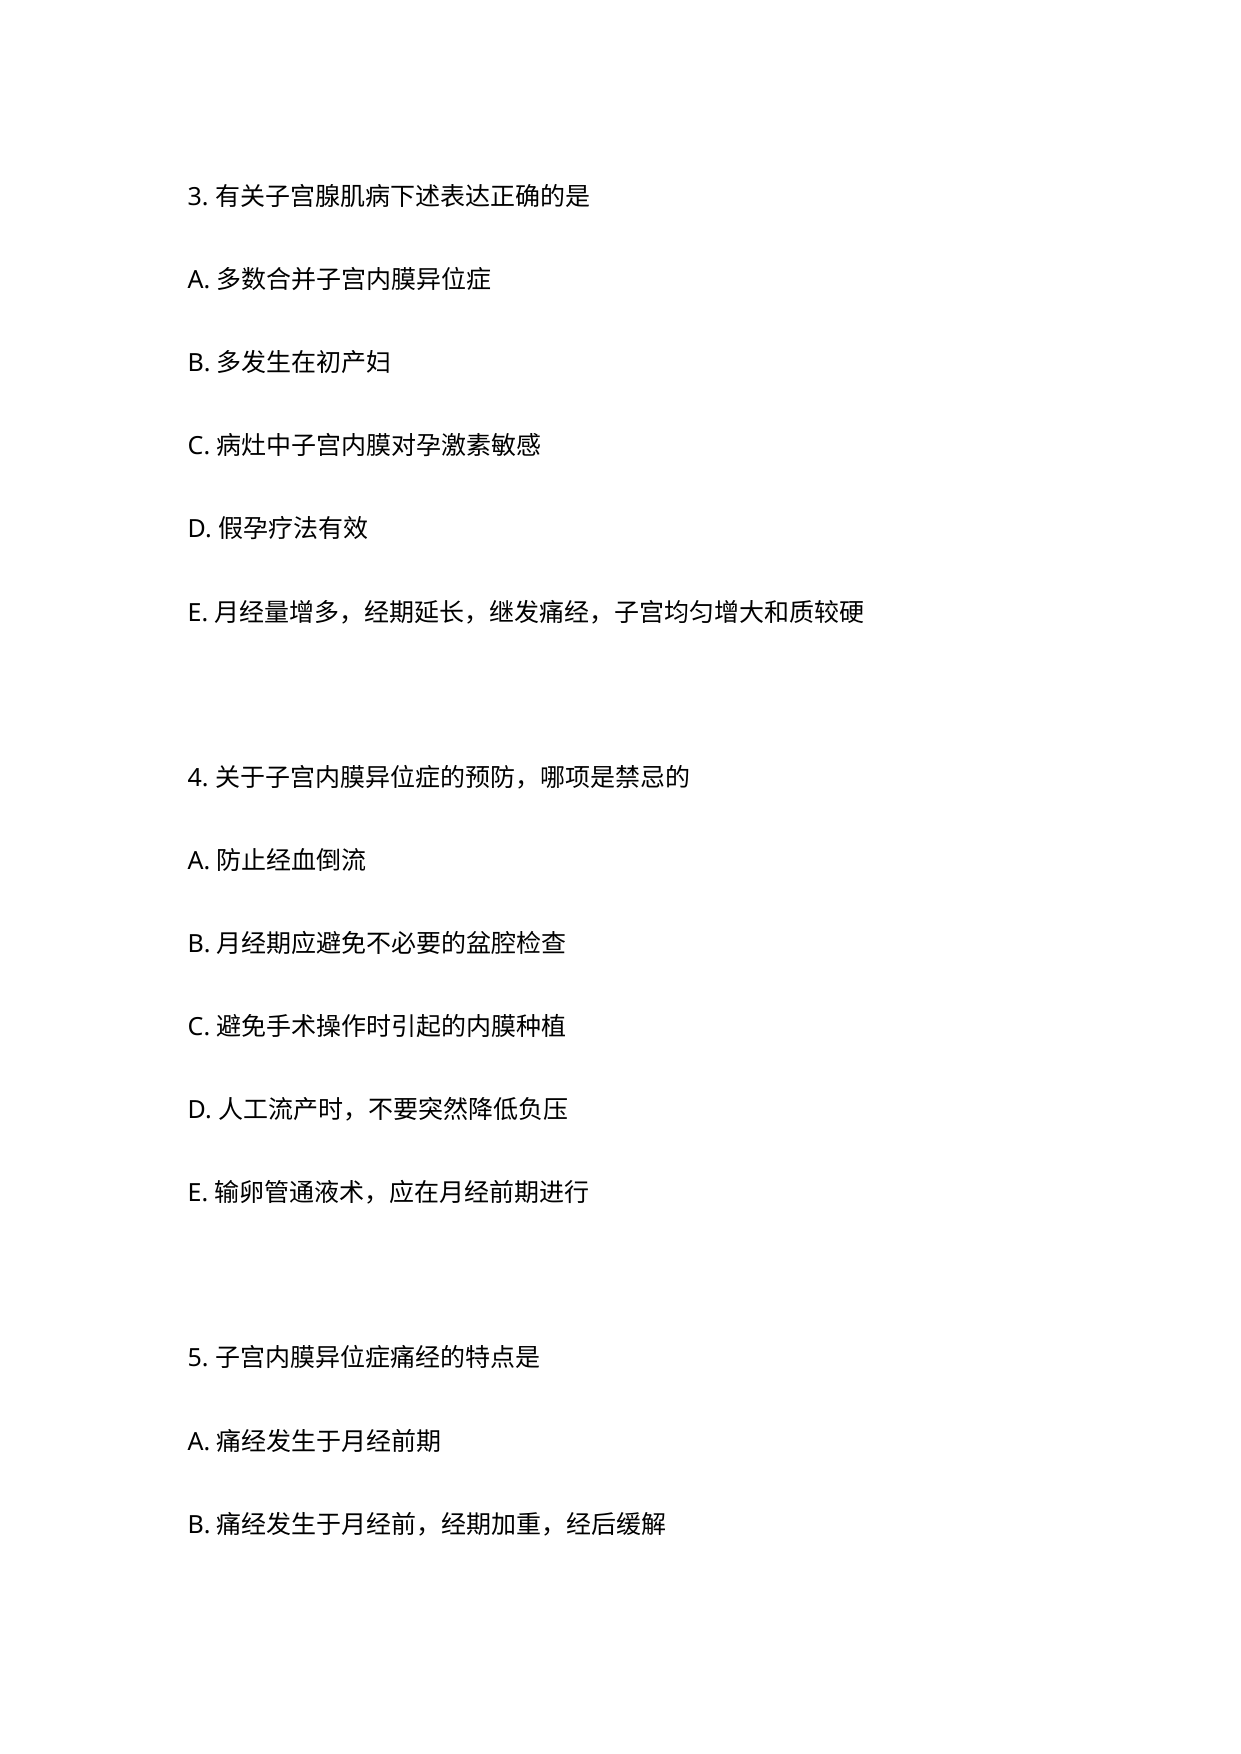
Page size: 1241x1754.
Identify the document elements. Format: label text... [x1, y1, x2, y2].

text B. 月经期应避免不必要的盆腔检查 [187, 909, 1053, 974]
text B. 多发生在初产妇 [187, 328, 1053, 393]
text A. 痛经发生于月经前期 [187, 1407, 1053, 1472]
text 3. 有关子宫腺肌病下述表达正确的是 [187, 162, 1053, 227]
text E. 输卵管通液术，应在月经前期进行 [187, 1158, 1053, 1223]
text C. 避免手术操作时引起的内膜种植 [187, 992, 1053, 1057]
text B. 痛经发生于月经前，经期加重，经后缓解 [187, 1490, 1053, 1555]
text A. 防止经血倒流 [187, 826, 1053, 891]
text 4. 关于子宫内膜异位症的预防，哪项是禁忌的 [187, 743, 1053, 808]
text C. 病灶中子宫内膜对孕激素敏感 [187, 411, 1053, 476]
text 5. 子宫内膜异位症痛经的特点是 [187, 1323, 1053, 1388]
text A. 多数合并子宫内膜异位症 [187, 245, 1053, 310]
text D. 人工流产时，不要突然降低负压 [187, 1075, 1053, 1140]
text E. 月经量增多，经期延长，继发痛经，子宫均匀增大和质较硬 [187, 578, 1053, 643]
text D. 假孕疗法有效 [187, 494, 1053, 559]
